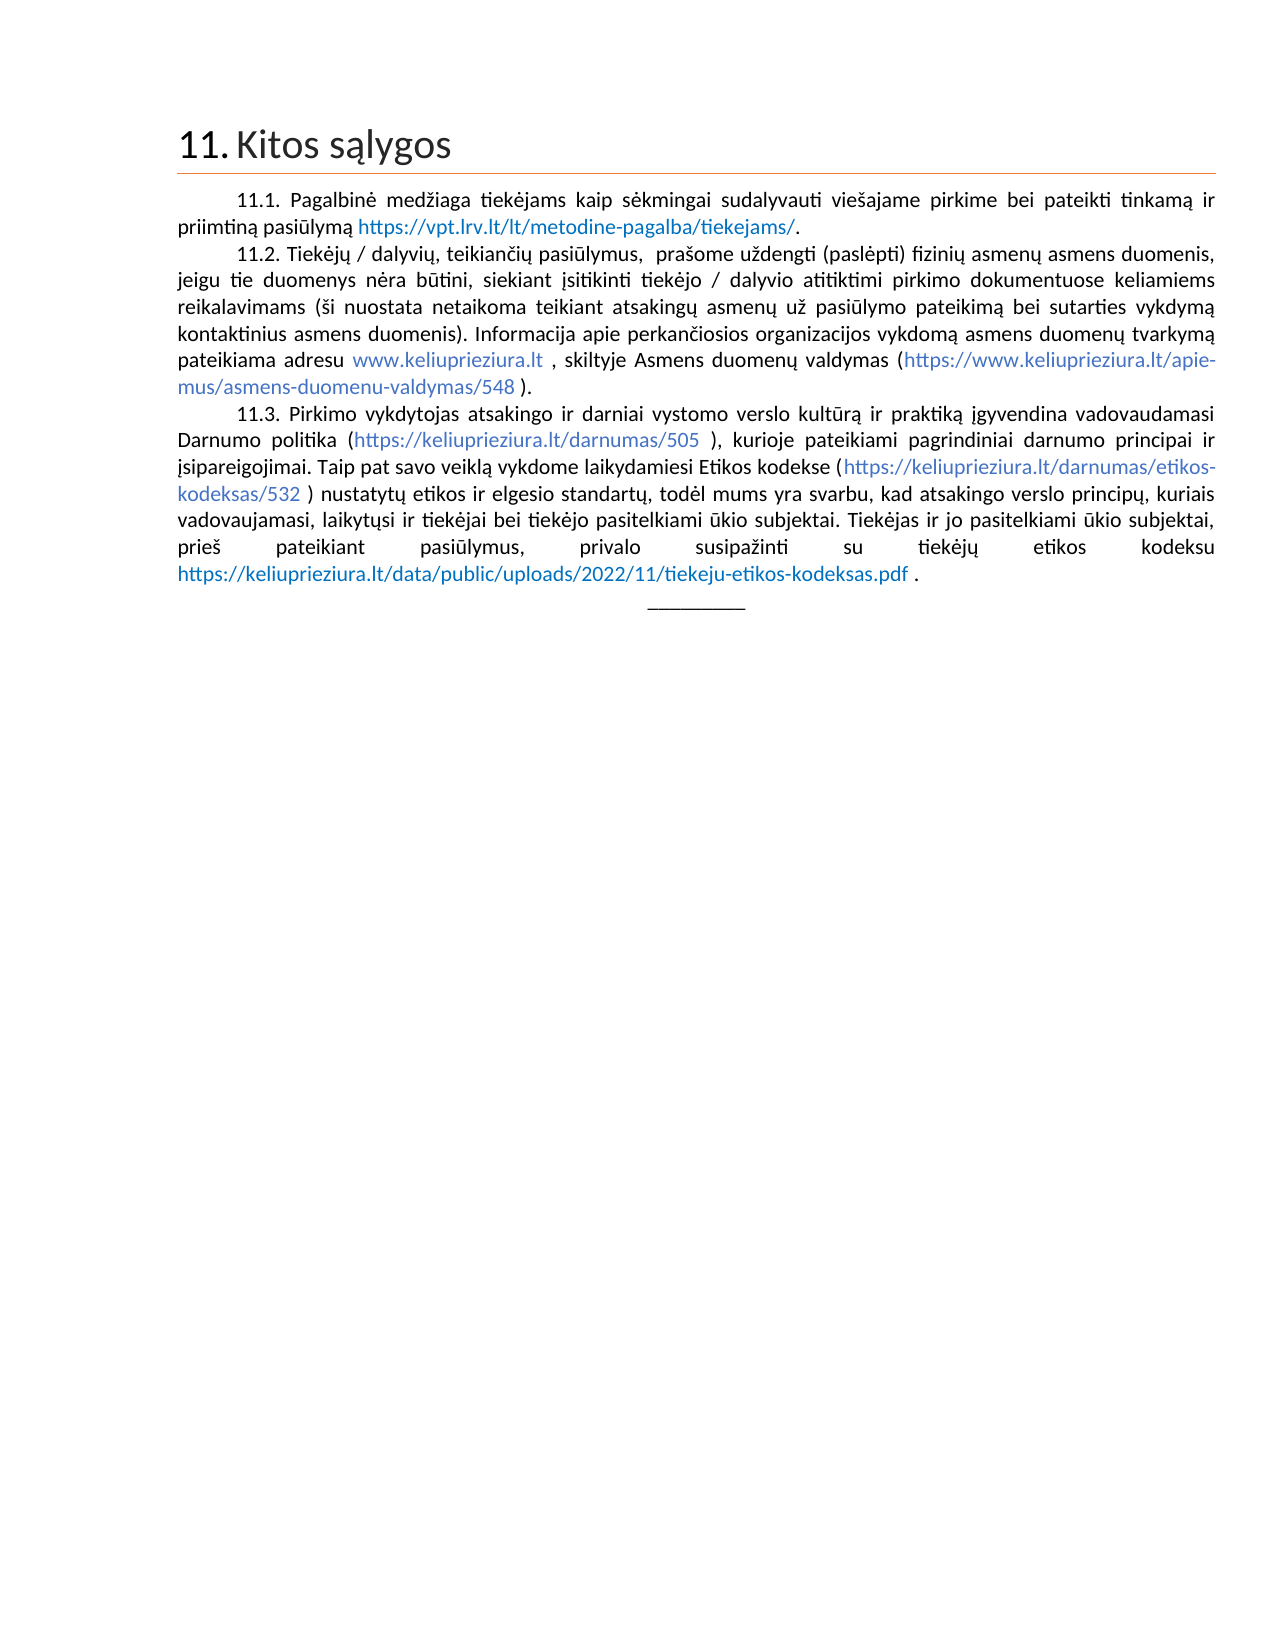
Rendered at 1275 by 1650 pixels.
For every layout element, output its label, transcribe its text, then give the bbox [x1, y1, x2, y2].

text 11.2. Tiekėjų / dalyvių, teikiančių pasiūlymus, prašome uždengti (paslėpti) fizinių asmenų asmens duomenis, jeigu tie duomenys nėra būtini, siekiant įsitikinti tiekėjo / dalyvio atitiktimi pirkimo dokumentuose keliamiems reikalavimams (ši nuostata netaikoma teikiant atsakingų asmenų už pasiūlymo pateikimą bei sutarties vykdymą kontaktinius asmens duomenis). Informacija apie perkančiosios organizacijos vykdomą asmens duomenų tvarkymą pateikiama adresu www.keliuprieziura.lt , skiltyje Asmens duomenų valdymas (https://www.keliuprieziura.lt/apie-mus/asmens-duomenu-valdymas/548 ). [177, 240, 1216, 400]
text 11.1. Pagalbinė medžiaga tiekėjams kaip sėkmingai sudalyvauti viešajame pirkime bei pateikti tinkamą ir priimtiną pasiūlymą https://vpt.lrv.lt/lt/metodine-pagalba/tiekejams/. [177, 187, 1216, 240]
text 11.3. Pirkimo vykdytojas atsakingo ir darniai vystomo verslo kultūrą ir praktiką įgyvendina vadovaudamasi Darnumo politika (https://keliuprieziura.lt/darnumas/505 ), kurioje pateikiami pagrindiniai darnumo principai ir įsipareigojimai. Taip pat savo veiklą vykdome laikydamiesi Etikos kodekse (https://keliuprieziura.lt/darnumas/etikos-kodeksas/532 ) nustatytų etikos ir elgesio standartų, todėl mums yra svarbu, kad atsakingo verslo principų, kuriais vadovaujamasi, laikytųsi ir tiekėjai bei tiekėjo pasitelkiami ūkio subjektai. Tiekėjas ir jo pasitelkiami ūkio subjektai, prieš pateikiant pasiūlymus, privalo susipažinti su tiekėjų etikos kodeksu https://keliuprieziura.lt/data/public/uploads/2022/11/tiekeju-etikos-kodeksas.pdf . [177, 400, 1216, 587]
subtitle Kitos sąlygos [177, 118, 1216, 173]
text _________ [177, 587, 1216, 613]
